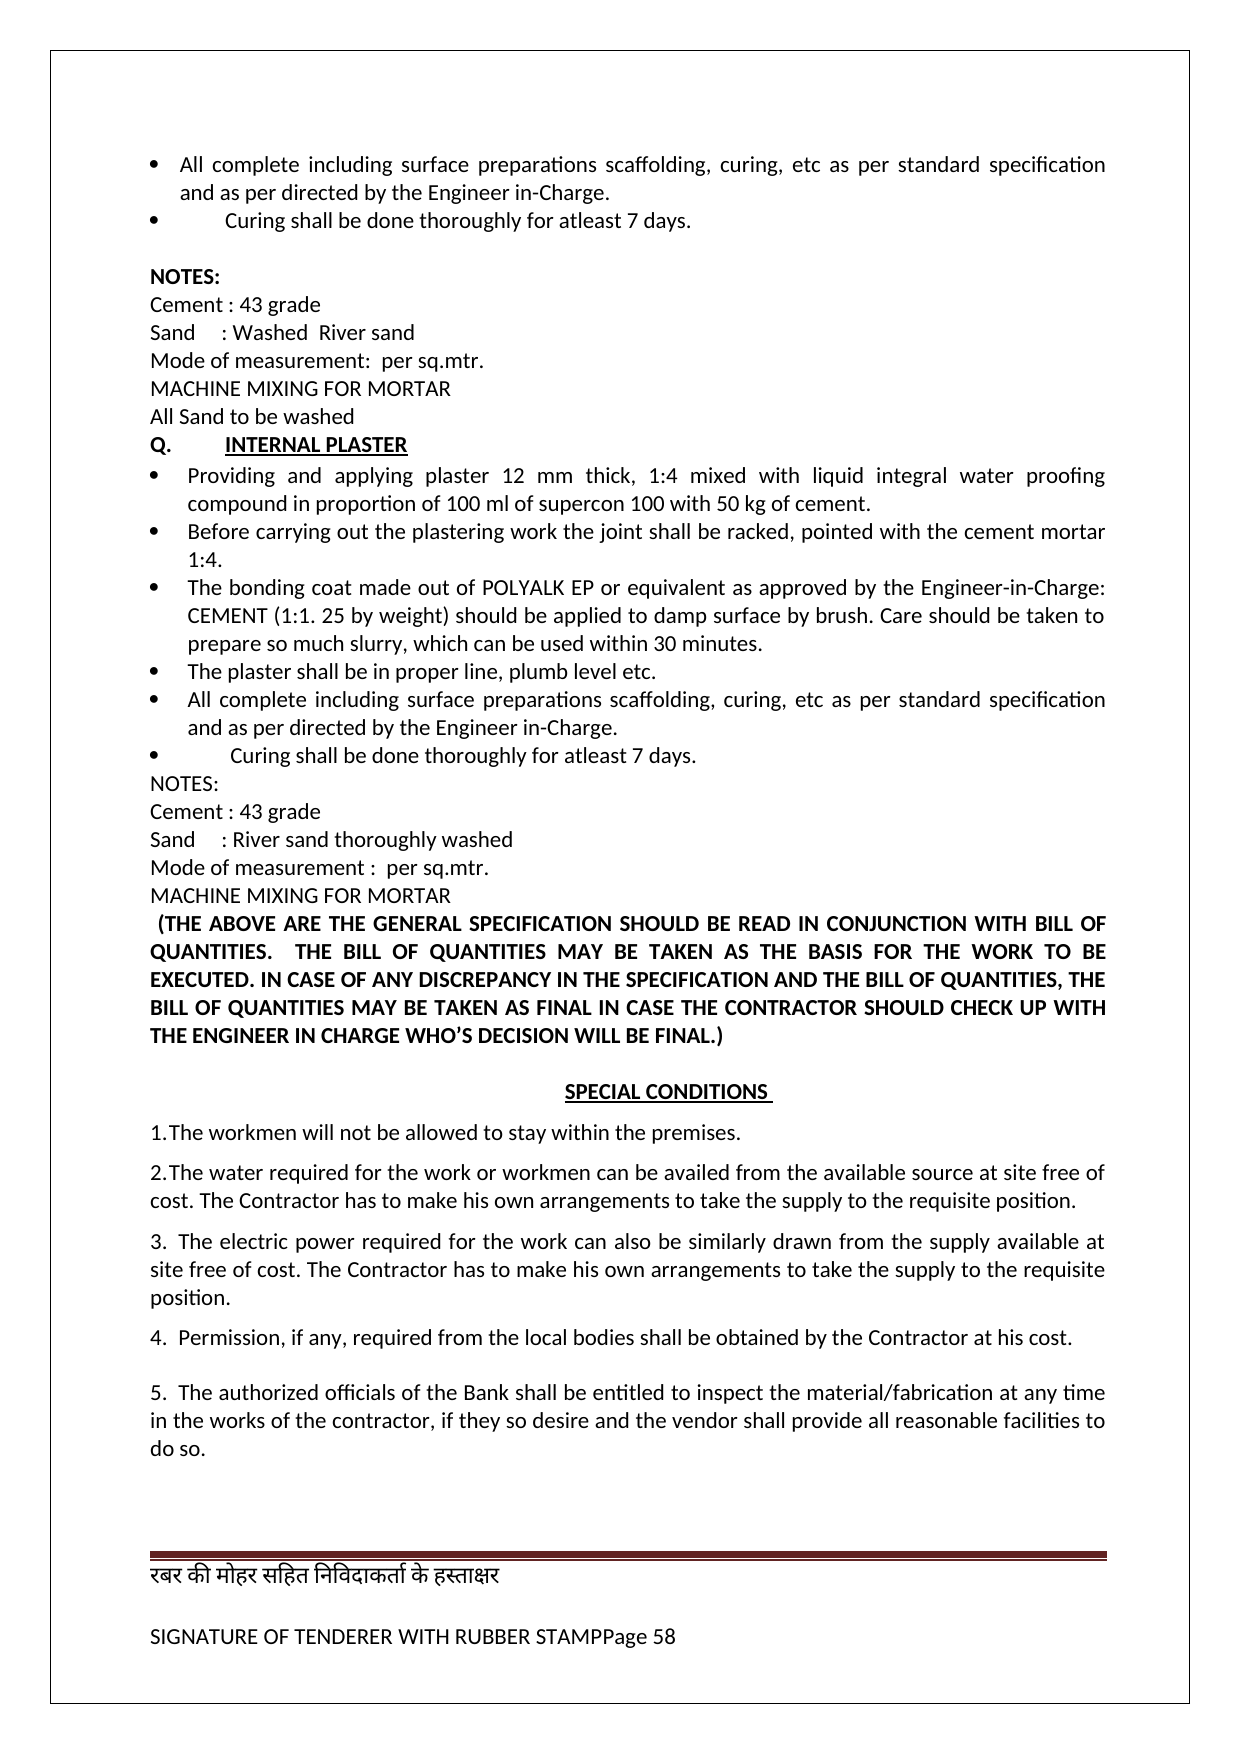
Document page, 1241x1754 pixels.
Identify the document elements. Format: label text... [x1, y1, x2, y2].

text MACHINE MIXING FOR MORTAR [150, 374, 1107, 402]
list The electric power required for the work can also be similarly drawn from the supply available at site free of cost. The Contractor has to make his own arrangements to take the supply to the requisite position. [150, 1227, 1107, 1311]
list Curing shall be done thoroughly for atleast 7 days. [150, 206, 1107, 234]
text NOTES: [150, 262, 1107, 290]
text Sand : Washed River sand [150, 318, 1107, 346]
text All Sand to be washed [150, 402, 1107, 430]
list The plaster shall be in proper line, plumb level etc. [150, 657, 1107, 685]
list The water required for the work or workmen can be availed from the available source at site free of cost. The Contractor has to make his own arrangements to take the supply to the requisite position. [150, 1158, 1107, 1214]
subtitle INTERNAL PLASTER [150, 430, 1107, 458]
text Cement : 43 grade [150, 797, 1107, 825]
text MACHINE MIXING FOR MORTAR [150, 881, 1107, 909]
text Sand : River sand thoroughly washed [150, 825, 1107, 853]
list The bonding coat made out of POLYALK EP or equivalent as approved by the Engineer-in-Charge: CEMENT (1:1. 25 by weight) should be applied to damp surface by brush. Care should be taken to prepare so much slurry, which can be used within 30 minutes. [150, 573, 1107, 657]
list SPECIAL CONDITIONS [225, 1077, 1107, 1105]
list The authorized officials of the Bank shall be entitled to inspect the material/fabrication at any time in the works of the contractor, if they so desire and the vendor shall provide all reasonable facilities to do so. [150, 1378, 1107, 1462]
list All complete including surface preparations scaffolding, curing, etc as per standard specification and as per directed by the Engineer in-Charge. [150, 150, 1107, 206]
list Before carrying out the plastering work the joint shall be racked, pointed with the cement mortar 1:4. [150, 517, 1107, 573]
list Providing and applying plaster 12 mm thick, 1:4 mixed with liquid integral water proofing compound in proportion of 100 ml of supercon 100 with 50 kg of cement. [150, 461, 1107, 517]
text Cement : 43 grade [150, 290, 1107, 318]
text Mode of measurement : per sq.mtr. [150, 853, 1107, 881]
text NOTES: [150, 769, 1107, 797]
list Curing shall be done thoroughly for atleast 7 days. [150, 741, 1107, 769]
text Mode of measurement: per sq.mtr. [150, 346, 1107, 374]
list Permission, if any, required from the local bodies shall be obtained by the Contractor at his cost. [150, 1323, 1107, 1351]
text (THE ABOVE ARE THE GENERAL SPECIFICATION SHOULD BE READ IN CONJUNCTION WITH BILL OF QUANTITIES. THE BILL OF QUANTITIES MAY BE TAKEN AS THE BASIS FOR THE WORK TO BE EXECUTED. IN CASE OF ANY DISCREPANCY IN THE SPECIFICATION AND THE BILL OF QUANTITIES, THE BILL OF QUANTITIES MAY BE TAKEN AS FINAL IN CASE THE CONTRACTOR SHOULD CHECK UP WITH THE ENGINEER IN CHARGE WHO’S DECISION WILL BE FINAL.) [150, 909, 1107, 1049]
list All complete including surface preparations scaffolding, curing, etc as per standard specification and as per directed by the Engineer in-Charge. [150, 685, 1107, 741]
list The workmen will not be allowed to stay within the premises. [150, 1118, 1107, 1146]
